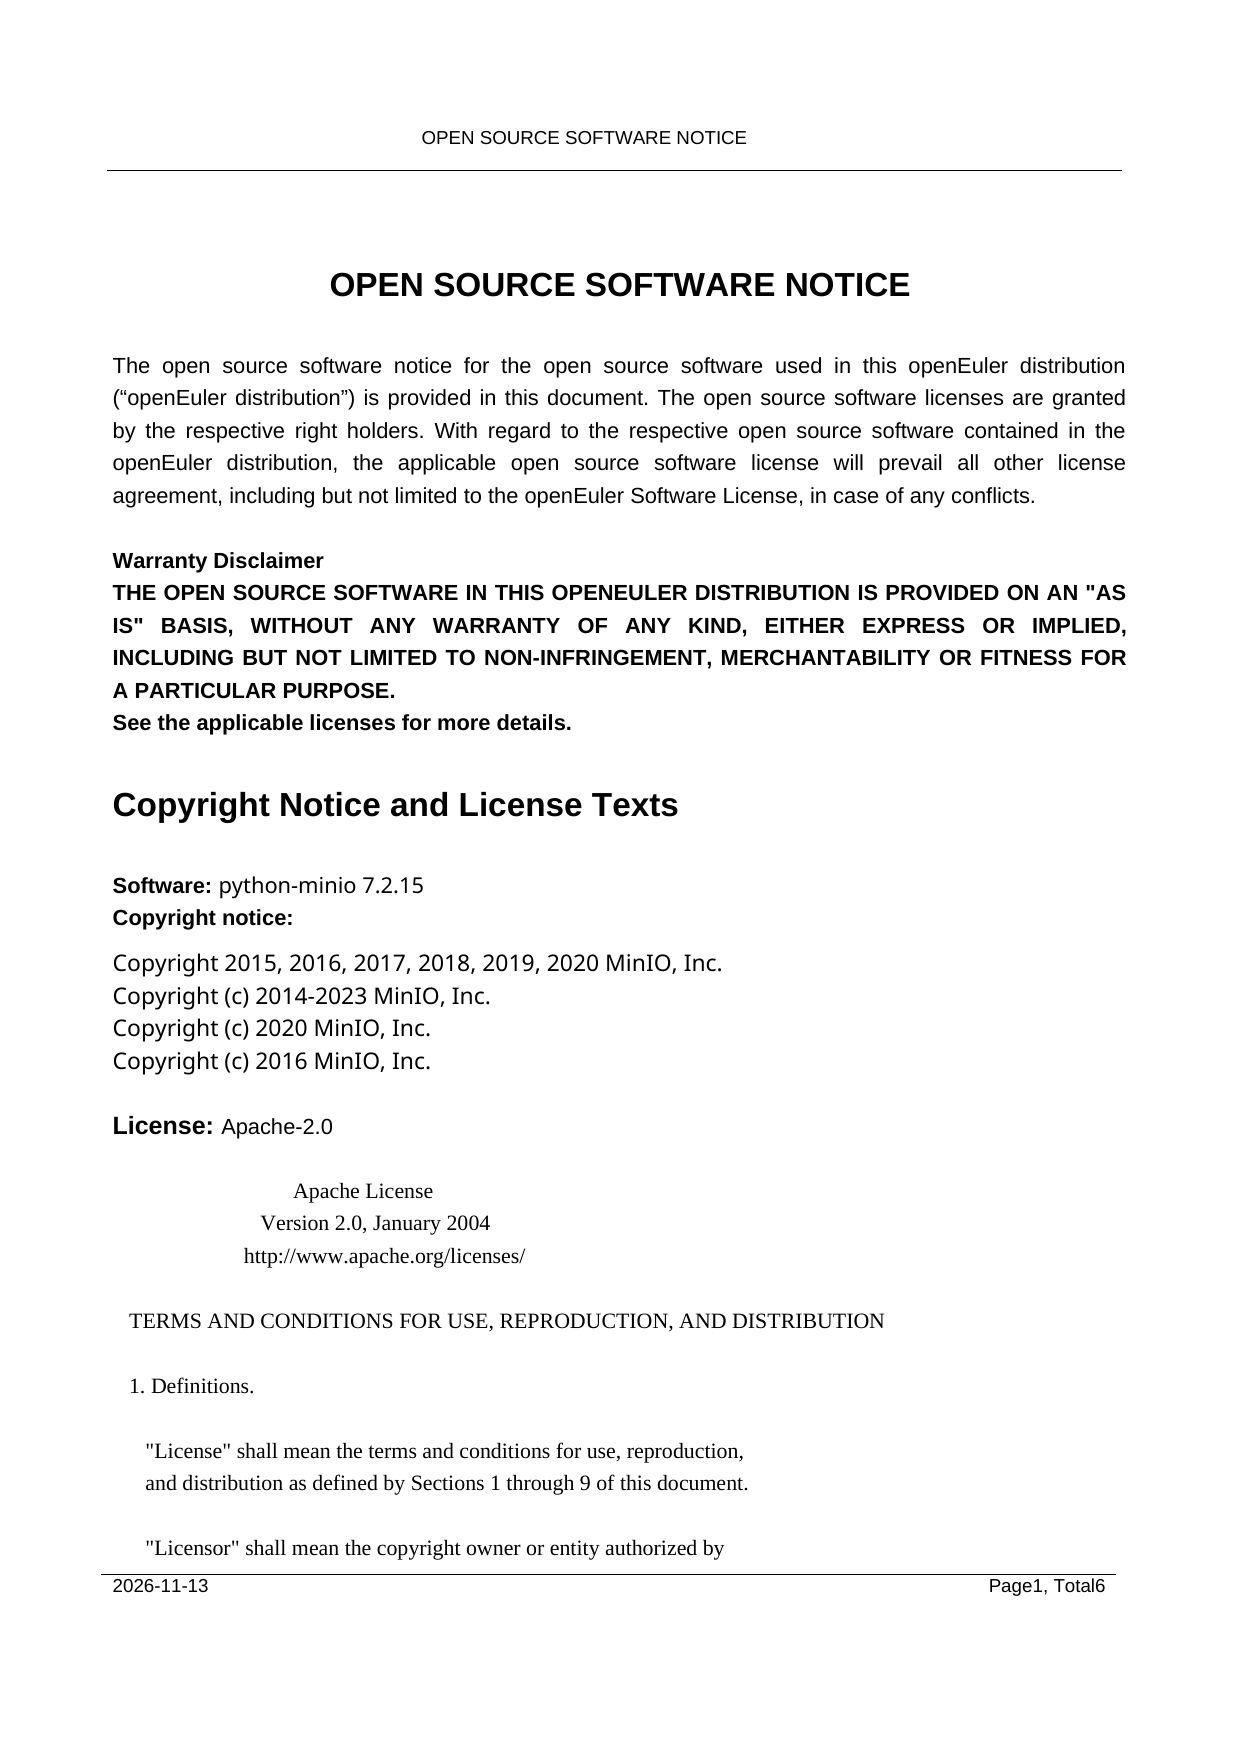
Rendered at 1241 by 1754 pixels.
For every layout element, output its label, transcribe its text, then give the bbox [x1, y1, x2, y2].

text THE OPEN SOURCE SOFTWARE IN THIS OPENEULER DISTRIBUTION IS PROVIDED ON AN "AS IS" BASIS, WITHOUT ANY WARRANTY OF ANY KIND, EITHER EXPRESS OR IMPLIED, INCLUDING BUT NOT LIMITED TO NON-INFRINGEMENT, MERCHANTABILITY OR FITNESS FOR A PARTICULAR PURPOSE. See the applicable licenses for more details. [112, 576, 1128, 739]
text License: Apache-2.0 [112, 1109, 1128, 1142]
title Software: python-minio 7.2.15 [112, 869, 1128, 901]
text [112, 1142, 1128, 1564]
text Copyright Notice and License Texts [112, 771, 1128, 836]
text Copyright notice: [112, 901, 1128, 934]
text The open source software notice for the open source software used in this openEuler distribution (“openEuler distribution”) is provided in this document. The open source software licenses are granted by the respective right holders. With regard to the respective open source software contained in the openEuler distribution, the applicable open source software license will prevail all other license agreement, including but not limited to the openEuler Software License, in case of any conflicts. [112, 349, 1128, 511]
text Copyright 2015, 2016, 2017, 2018, 2019, 2020 MinIO, Inc. Copyright (c) 2014-2023 MinIO, Inc. Copyright (c) 2020 MinIO, Inc. Copyright (c) 2016 MinIO, Inc. [112, 947, 1128, 1109]
text OPEN SOURCE SOFTWARE NOTICE [112, 251, 1128, 316]
text Warranty Disclaimer [112, 544, 1128, 576]
